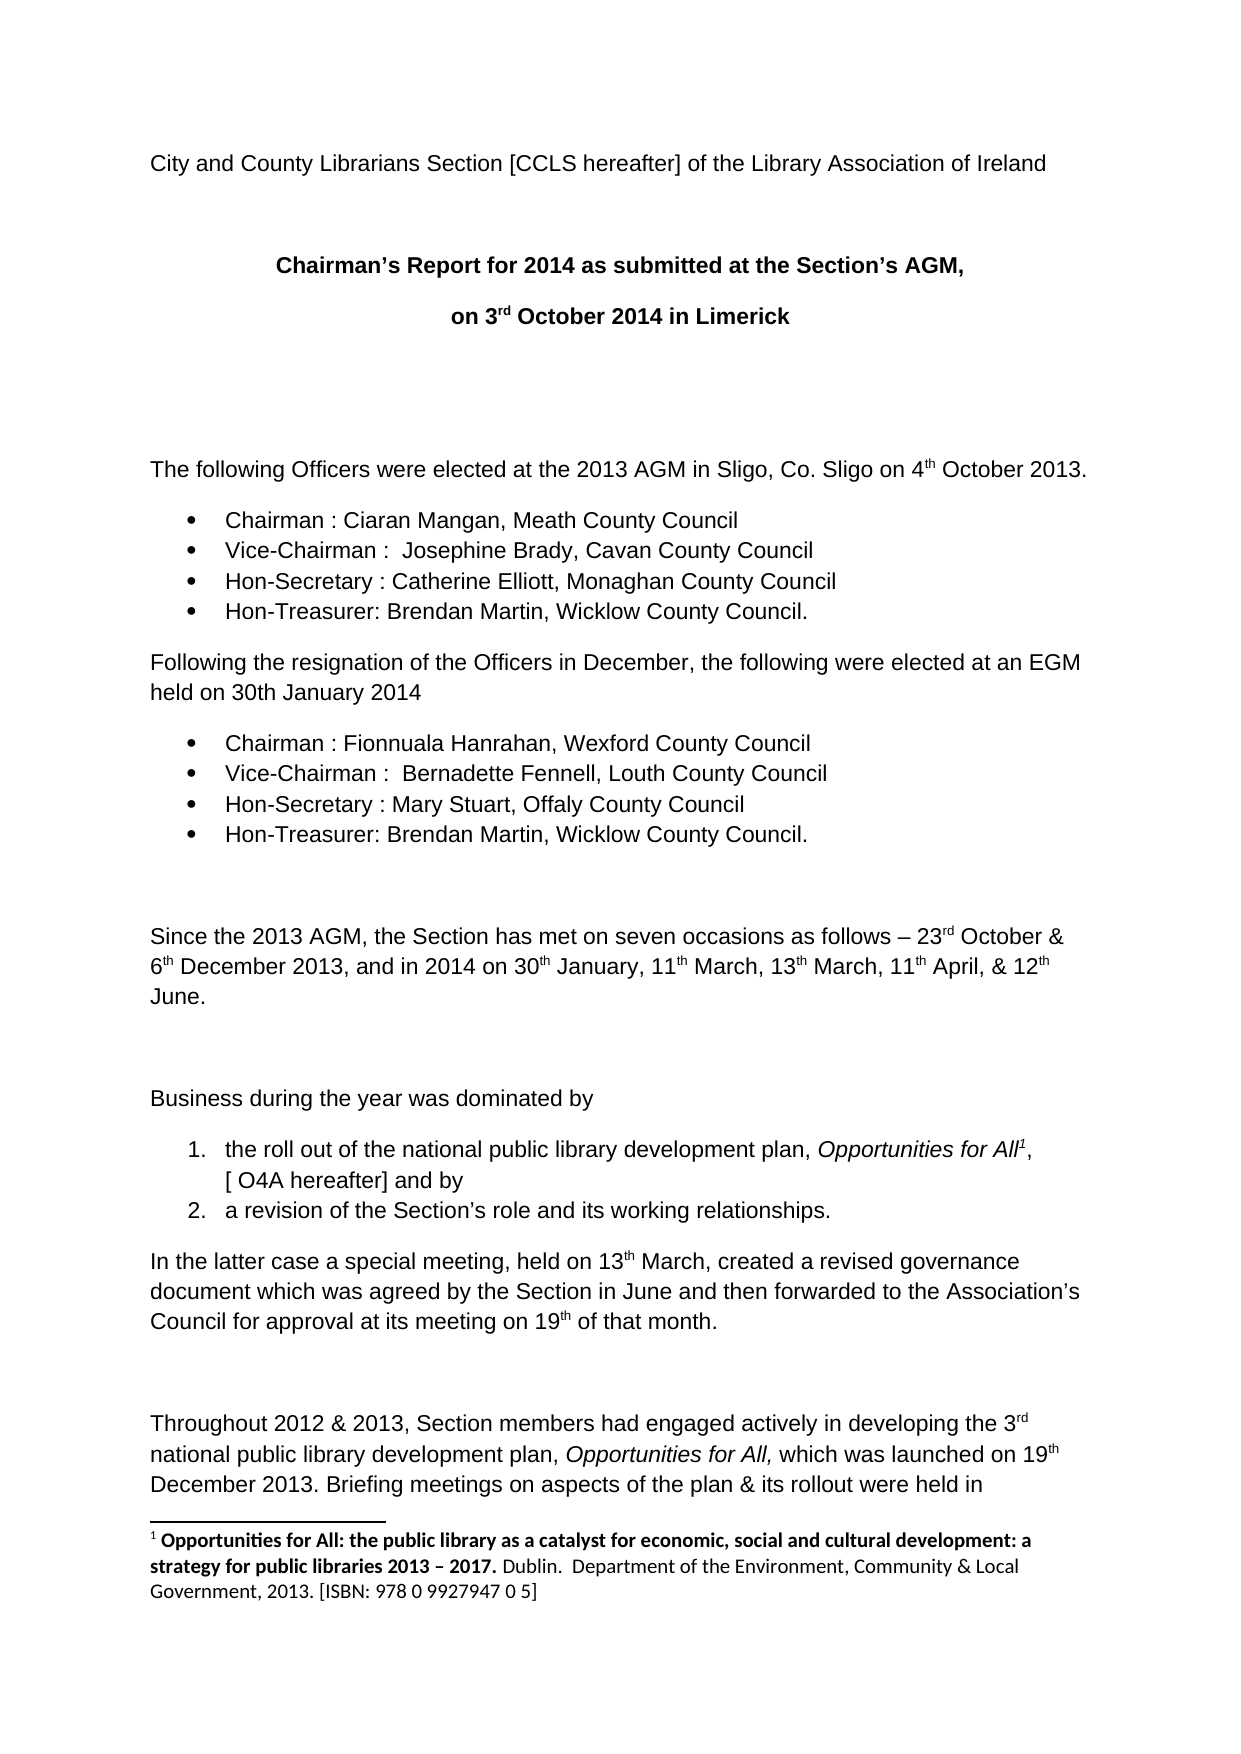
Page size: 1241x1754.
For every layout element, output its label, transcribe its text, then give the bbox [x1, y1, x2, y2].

text Chairman’s Report for 2014 as submitted at the Section’s AGM, [150, 252, 1090, 278]
text Since the 2013 AGM, the Section has met on seven occasions as follows – 23rd October & 6th December 2013, and in 2014 on 30th January, 11th March, 13th March, 11th April, & 12th June. [150, 923, 1090, 1010]
list a revision of the Section’s role and its working relationships. [187, 1197, 1090, 1223]
list Hon-Treasurer: Brendan Martin, Wicklow County Council. [187, 821, 1090, 847]
text In the latter case a special meeting, held on 13th March, created a revised governance document which was agreed by the Section in June and then forwarded to the Association’s Council for approval at its meeting on 19th of that month. [150, 1248, 1090, 1335]
list Vice-Chairman : Bernadette Fennell, Louth County Council [187, 760, 1090, 787]
text on 3rd October 2014 in Limerick [150, 303, 1090, 329]
list Hon-Secretary : Catherine Elliott, Monaghan County Council [187, 568, 1090, 594]
list the roll out of the national public library development plan, Opportunities for All, [ O4A hereafter] and by [187, 1136, 1090, 1193]
text Business during the year was dominated by [150, 1085, 1090, 1112]
text Following the resignation of the Officers in December, the following were elected at an EGM held on 30th January 2014 [150, 649, 1090, 706]
list Chairman : Fionnuala Hanrahan, Wexford County Council [187, 730, 1090, 757]
text City and County Librarians Section [CCLS hereafter] of the Library Association of Ireland [150, 150, 1090, 176]
list Chairman : Ciaran Mangan, Meath County Council [187, 507, 1090, 534]
text The following Officers were elected at the 2013 AGM in Sligo, Co. Sligo on 4th October 2013. [150, 456, 1090, 483]
list Hon-Secretary : Mary Stuart, Offaly County Council [187, 791, 1090, 817]
list Hon-Treasurer: Brendan Martin, Wicklow County Council. [187, 598, 1090, 624]
list Vice-Chairman : Josephine Brady, Cavan County Council [187, 537, 1090, 564]
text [150, 1410, 1090, 1497]
